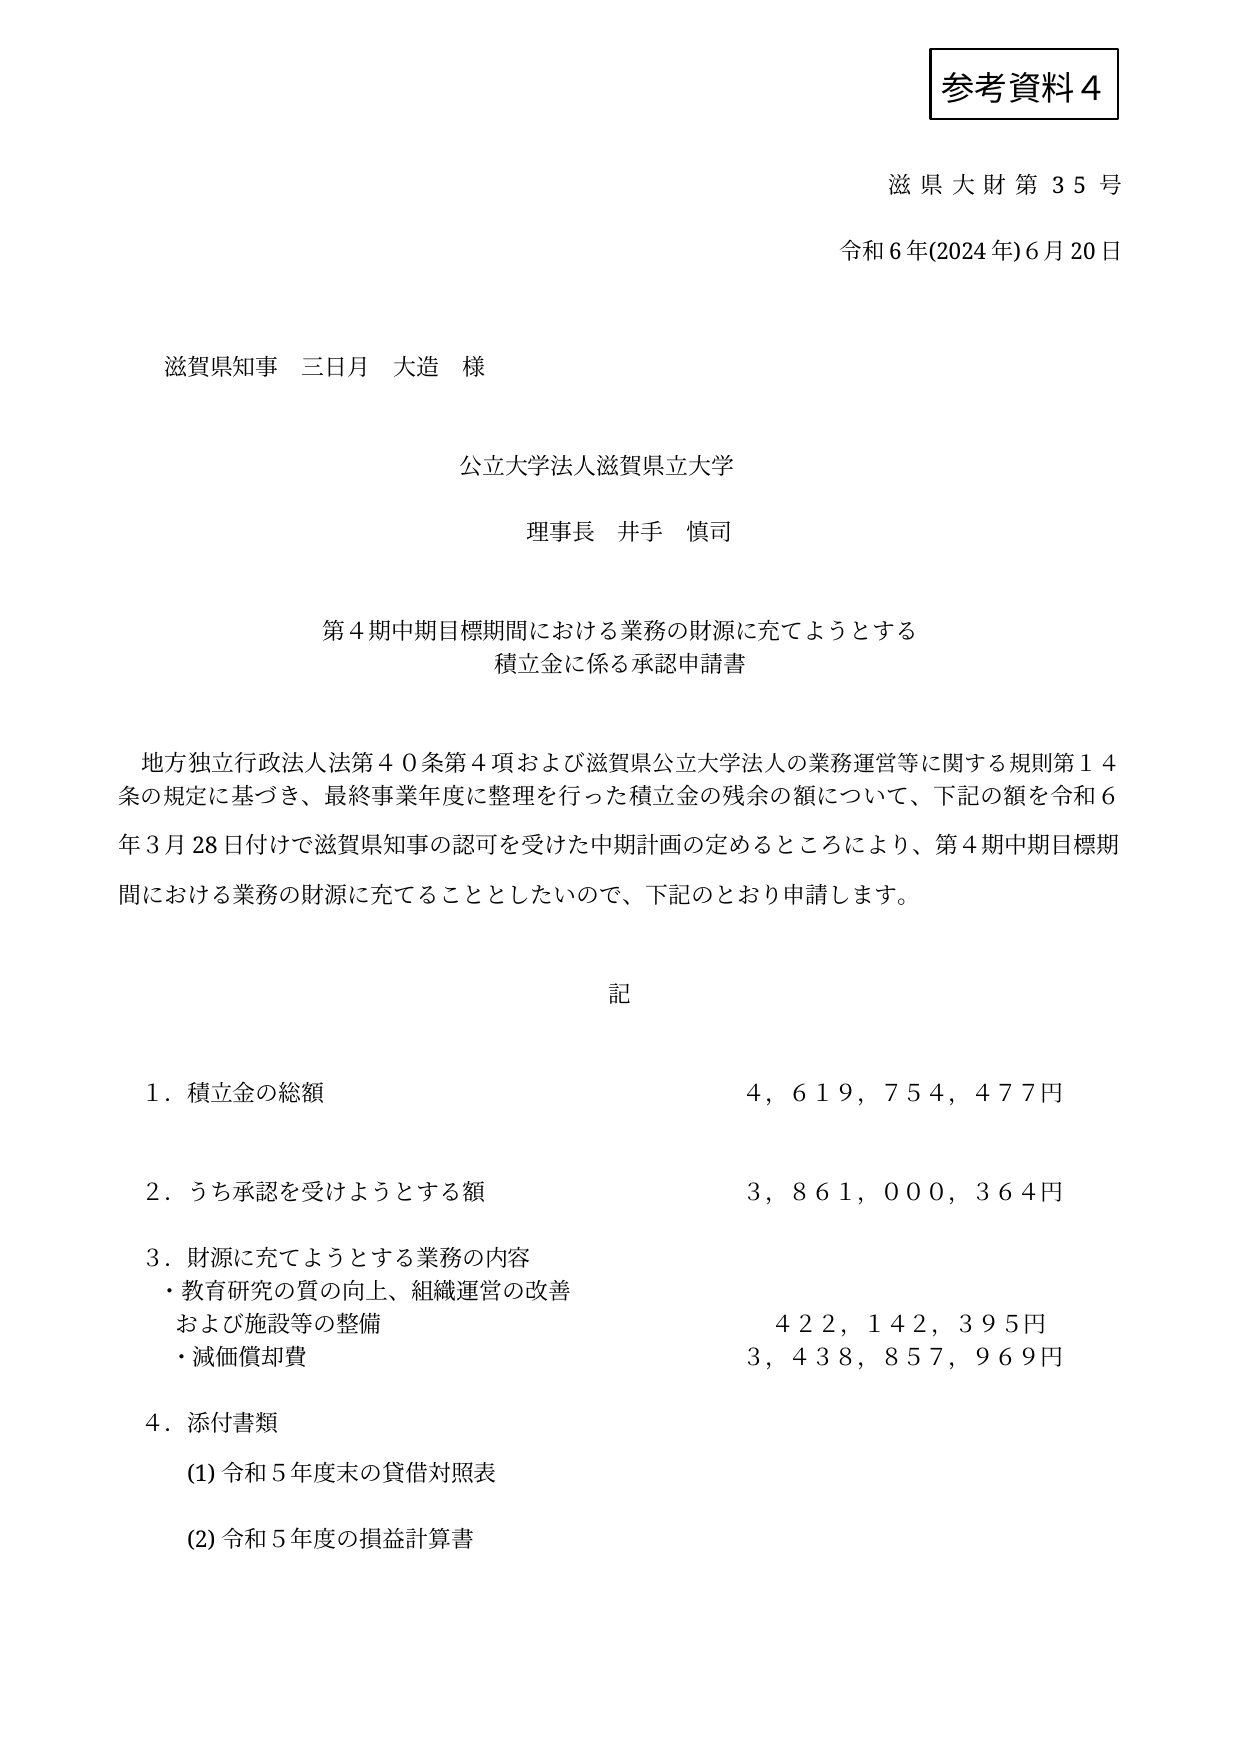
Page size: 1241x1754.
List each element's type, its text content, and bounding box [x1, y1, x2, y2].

text および施設等の整備 ４２２，１４２，３９５円 [118, 1306, 1122, 1339]
text 公立大学法人滋賀県立大学 [118, 448, 1122, 481]
text 積立金に係る承認申請書 [118, 646, 1122, 679]
text 滋賀県知事 三日月 大造 様 [118, 349, 1122, 382]
text ４．添付書類 [118, 1405, 1122, 1438]
text ・教育研究の質の向上、組織運営の改善 [118, 1273, 1122, 1306]
text 令和6年(2024年)６月20日 [118, 217, 1122, 283]
text ・減価償却費 ３，４３８，８５７，９６９円 [118, 1339, 1122, 1372]
text ３．財源に充てようとする業務の内容 [118, 1240, 1122, 1273]
text (1) 令和５年度末の貸借対照表 [118, 1438, 1122, 1504]
text 第４期中期目標期間における業務の財源に充てようとする [118, 613, 1122, 646]
text 地方独立行政法人法第４０条第４項および滋賀県公立大学法人の業務運営等に関する規則第１４条の規定に基づき、最終事業年度に整理を行った積立金の残余の額について、下記の額を令和６年３月28日付けで滋賀県知事の認可を受けた中期計画の定めるところにより、第４期中期目標期間における業務の財源に充てることとしたいので、下記のとおり申請します。 [118, 745, 1122, 910]
text 記 [118, 976, 1122, 1009]
text １．積立金の総額 ４，６１９，７５４，４７７円 [118, 1075, 1122, 1108]
text ２．うち承認を受けようとする額 ３，８６１，０００，３６４円 [118, 1174, 1122, 1207]
text 理事長 井手 慎司 [118, 514, 1122, 547]
text (2) 令和５年度の損益計算書 [118, 1504, 1122, 1570]
text 滋県大財第35号 [118, 151, 1122, 217]
